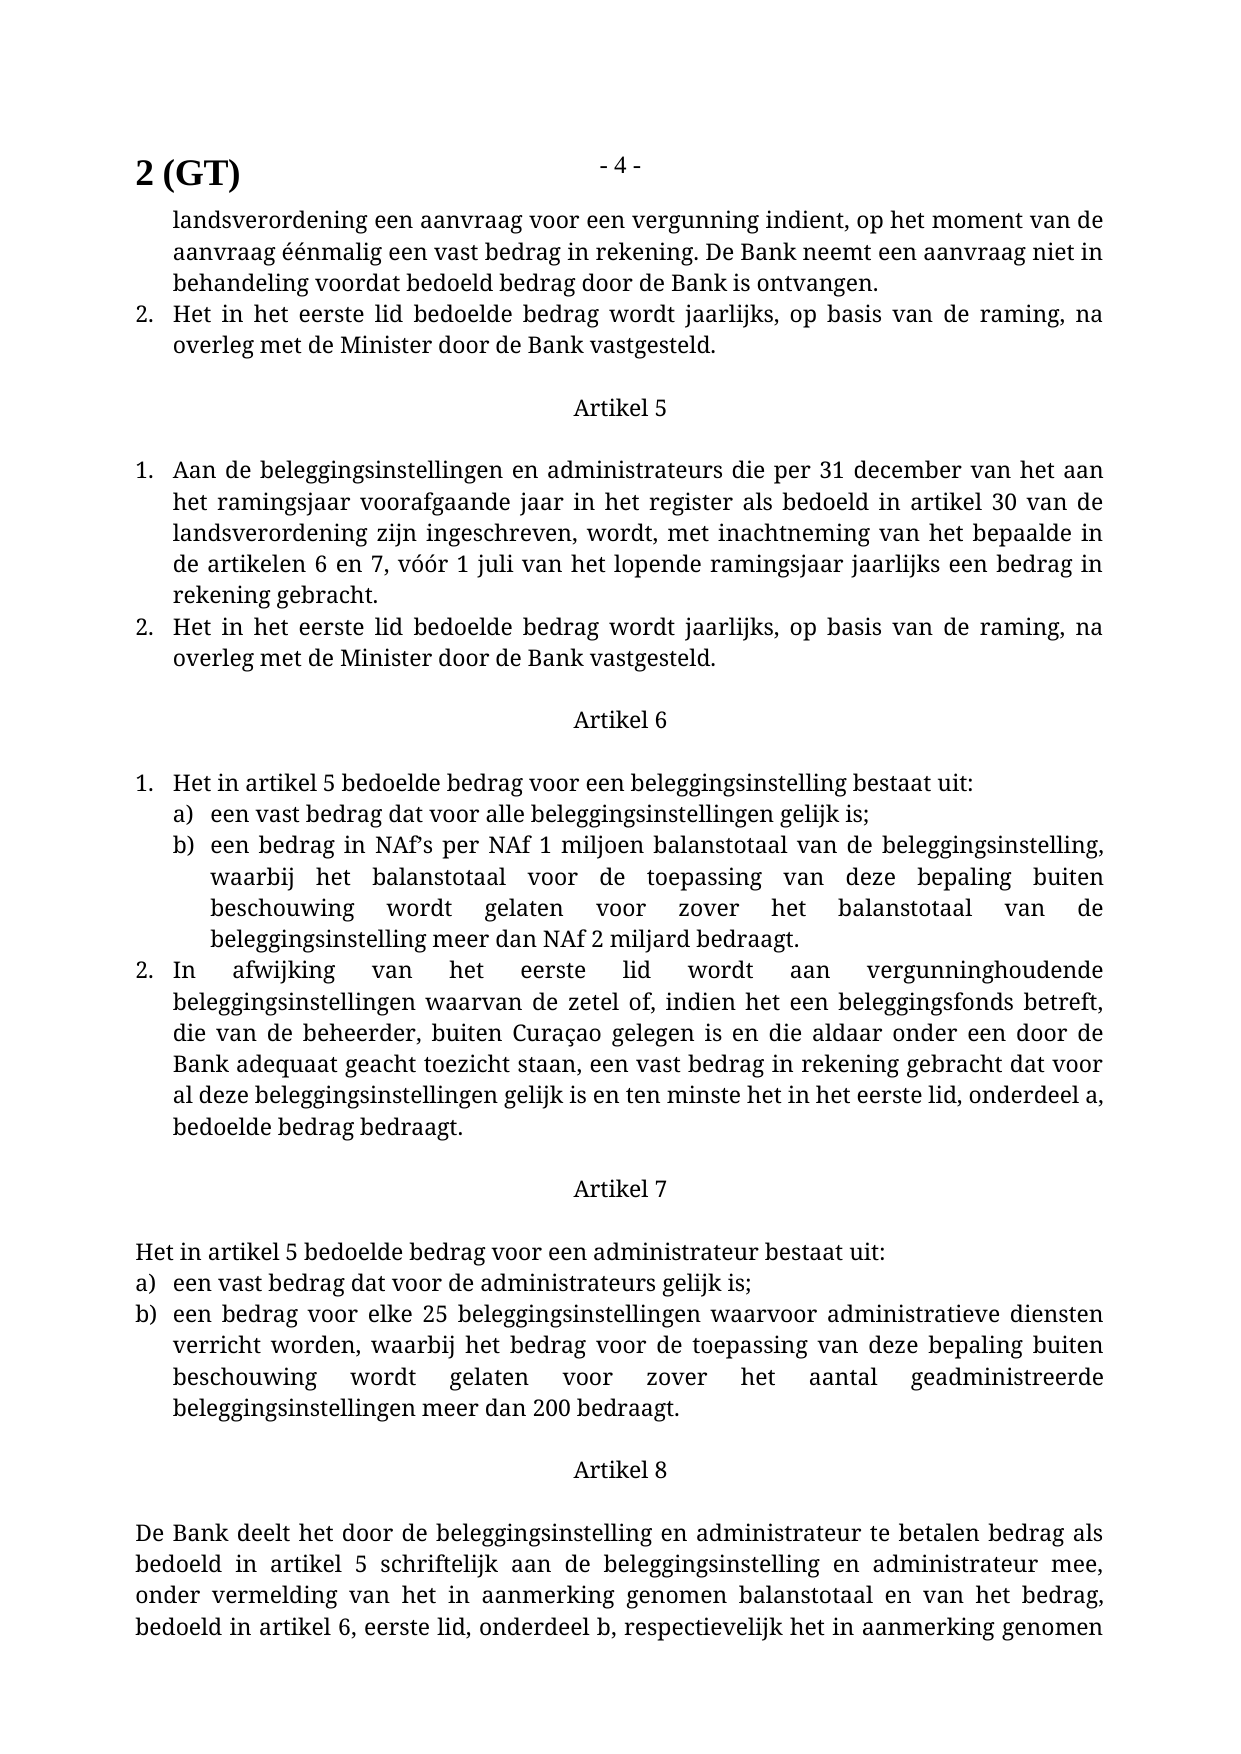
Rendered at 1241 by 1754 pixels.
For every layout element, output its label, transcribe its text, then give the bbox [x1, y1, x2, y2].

text Artikel 8 [135, 1454, 1105, 1486]
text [135, 1517, 1105, 1642]
text Het in artikel 5 bedoelde bedrag voor een administrateur bestaat uit: [135, 1236, 1105, 1267]
text Artikel 6 [135, 704, 1105, 736]
text Artikel 7 [135, 1173, 1105, 1204]
list een vast bedrag dat voor alle beleggingsinstellingen gelijk is; [173, 798, 1105, 829]
list een vast bedrag dat voor de administrateurs gelijk is; [135, 1267, 1105, 1298]
list Het in het eerste lid bedoelde bedrag wordt jaarlijks, op basis van de raming, na overleg met de Minister door de Bank vastgesteld. [135, 611, 1105, 673]
list Aan de beleggingsinstellingen en administrateurs die per 31 december van het aan het ramingsjaar voorafgaande jaar in het register als bedoeld in artikel 30 van de landsverordening zijn ingeschreven, wordt, met inachtneming van het bepaalde in de artikelen 6 en 7, vóór 1 juli van het lopende ramingsjaar jaarlijks een bedrag in rekening gebracht. [135, 454, 1105, 611]
list Het in artikel 5 bedoelde bedrag voor een beleggingsinstelling bestaat uit: [135, 767, 1105, 798]
list een bedrag in NAf’s per NAf 1 miljoen balanstotaal van de beleggingsinstelling, waarbij het balanstotaal voor de toepassing van deze bepaling buiten beschouwing wordt gelaten voor zover het balanstotaal van de beleggingsinstelling meer dan NAf 2 miljard bedraagt. [173, 829, 1105, 954]
list Het in het eerste lid bedoelde bedrag wordt jaarlijks, op basis van de raming, na overleg met de Minister door de Bank vastgesteld. [135, 298, 1105, 361]
list een bedrag voor elke 25 beleggingsinstellingen waarvoor administratieve diensten verricht worden, waarbij het bedrag voor de toepassing van deze bepaling buiten beschouwing wordt gelaten voor zover het aantal geadministreerde beleggingsinstellingen meer dan 200 bedraagt. [135, 1298, 1105, 1423]
text Artikel 5 [135, 392, 1105, 423]
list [135, 204, 1105, 298]
list In afwijking van het eerste lid wordt aan vergunninghoudende beleggingsinstellingen waarvan de zetel of, indien het een beleggingsfonds betreft, die van de beheerder, buiten Curaçao gelegen is en die aldaar onder een door de Bank adequaat geacht toezicht staan, een vast bedrag in rekening gebracht dat voor al deze beleggingsinstellingen gelijk is en ten minste het in het eerste lid, onderdeel a, bedoelde bedrag bedraagt. [135, 954, 1105, 1142]
